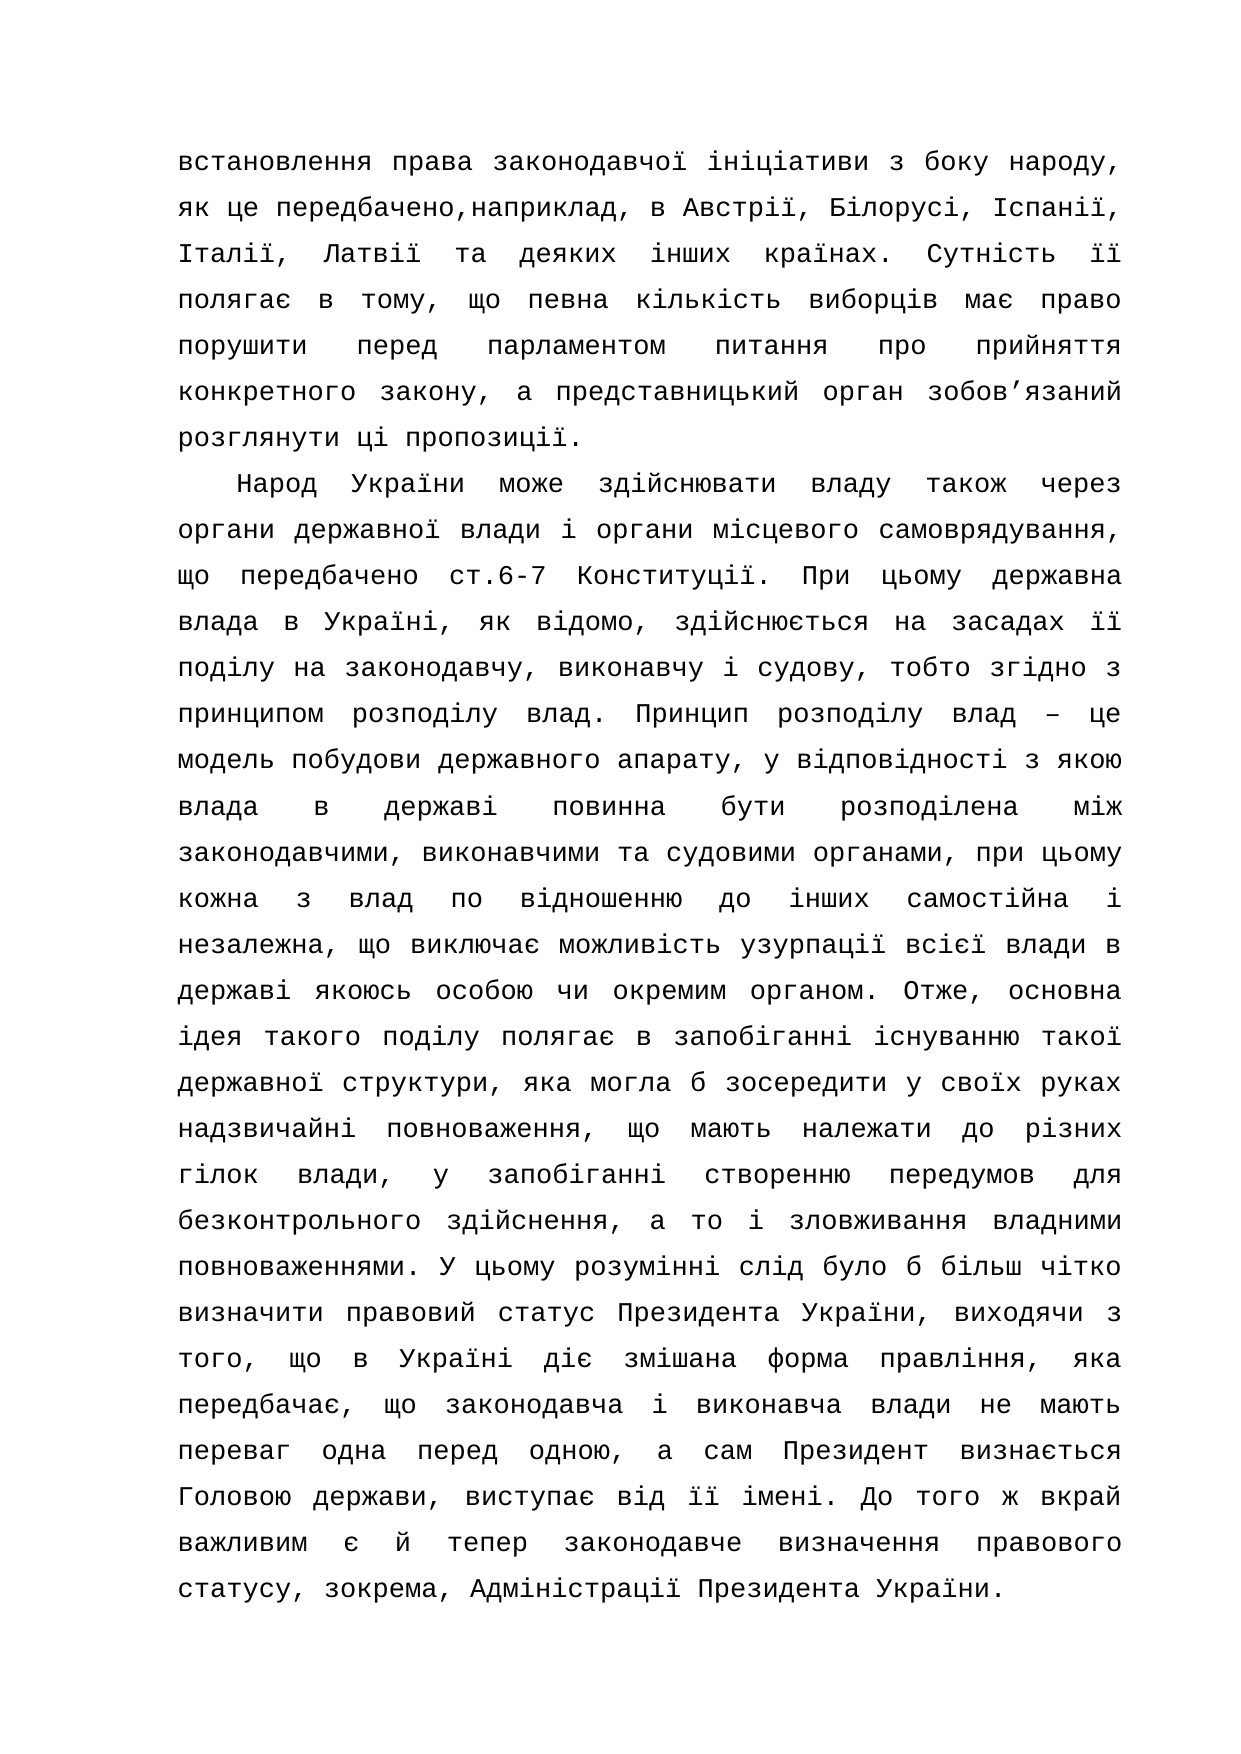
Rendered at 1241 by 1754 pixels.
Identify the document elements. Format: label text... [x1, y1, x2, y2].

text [177, 148, 1122, 455]
text Народ України може здійснювати владу також через органи державної влади і органи місцевого самоврядування, що передбачено ст.6-7 Конституції. При цьому державна влада в Україні, як відомо, здійснюється на засадах її поділу на законодавчу, виконавчу і судову, тобто згідно з принципом розподілу влад. Принцип розподілу влад – це модель побудови державного апарату, у відповідності з якою влада в державі повинна бути розподілена між законодавчими, виконавчими та судовими органами, при цьому кожна з влад по відношенню до інших самостійна і незалежна, що виключає можливість узурпації всієї влади в державі якоюсь особою чи окремим органом. Отже, основна ідея такого поділу полягає в запобіганні існуванню такої державної структури, яка могла б зосередити у своїх руках надзвичайні повноваження, що мають належати до різних гілок влади, у запобіганні створенню передумов для безконтрольного здійснення, а то і зловживання владними повноваженнями. У цьому розумінні слід було б більш чітко визначити правовий статус Президента України, виходячи з того, що в Україні діє змішана форма правління, яка передбачає, що законодавча і виконавча влади не мають переваг одна перед одною, а сам Президент визнається Головою держави, виступає від її імені. До того ж вкрай важливим є й тепер законодавче визначення правового статусу, зокрема, Адміністрації Президента України. [177, 470, 1122, 1606]
